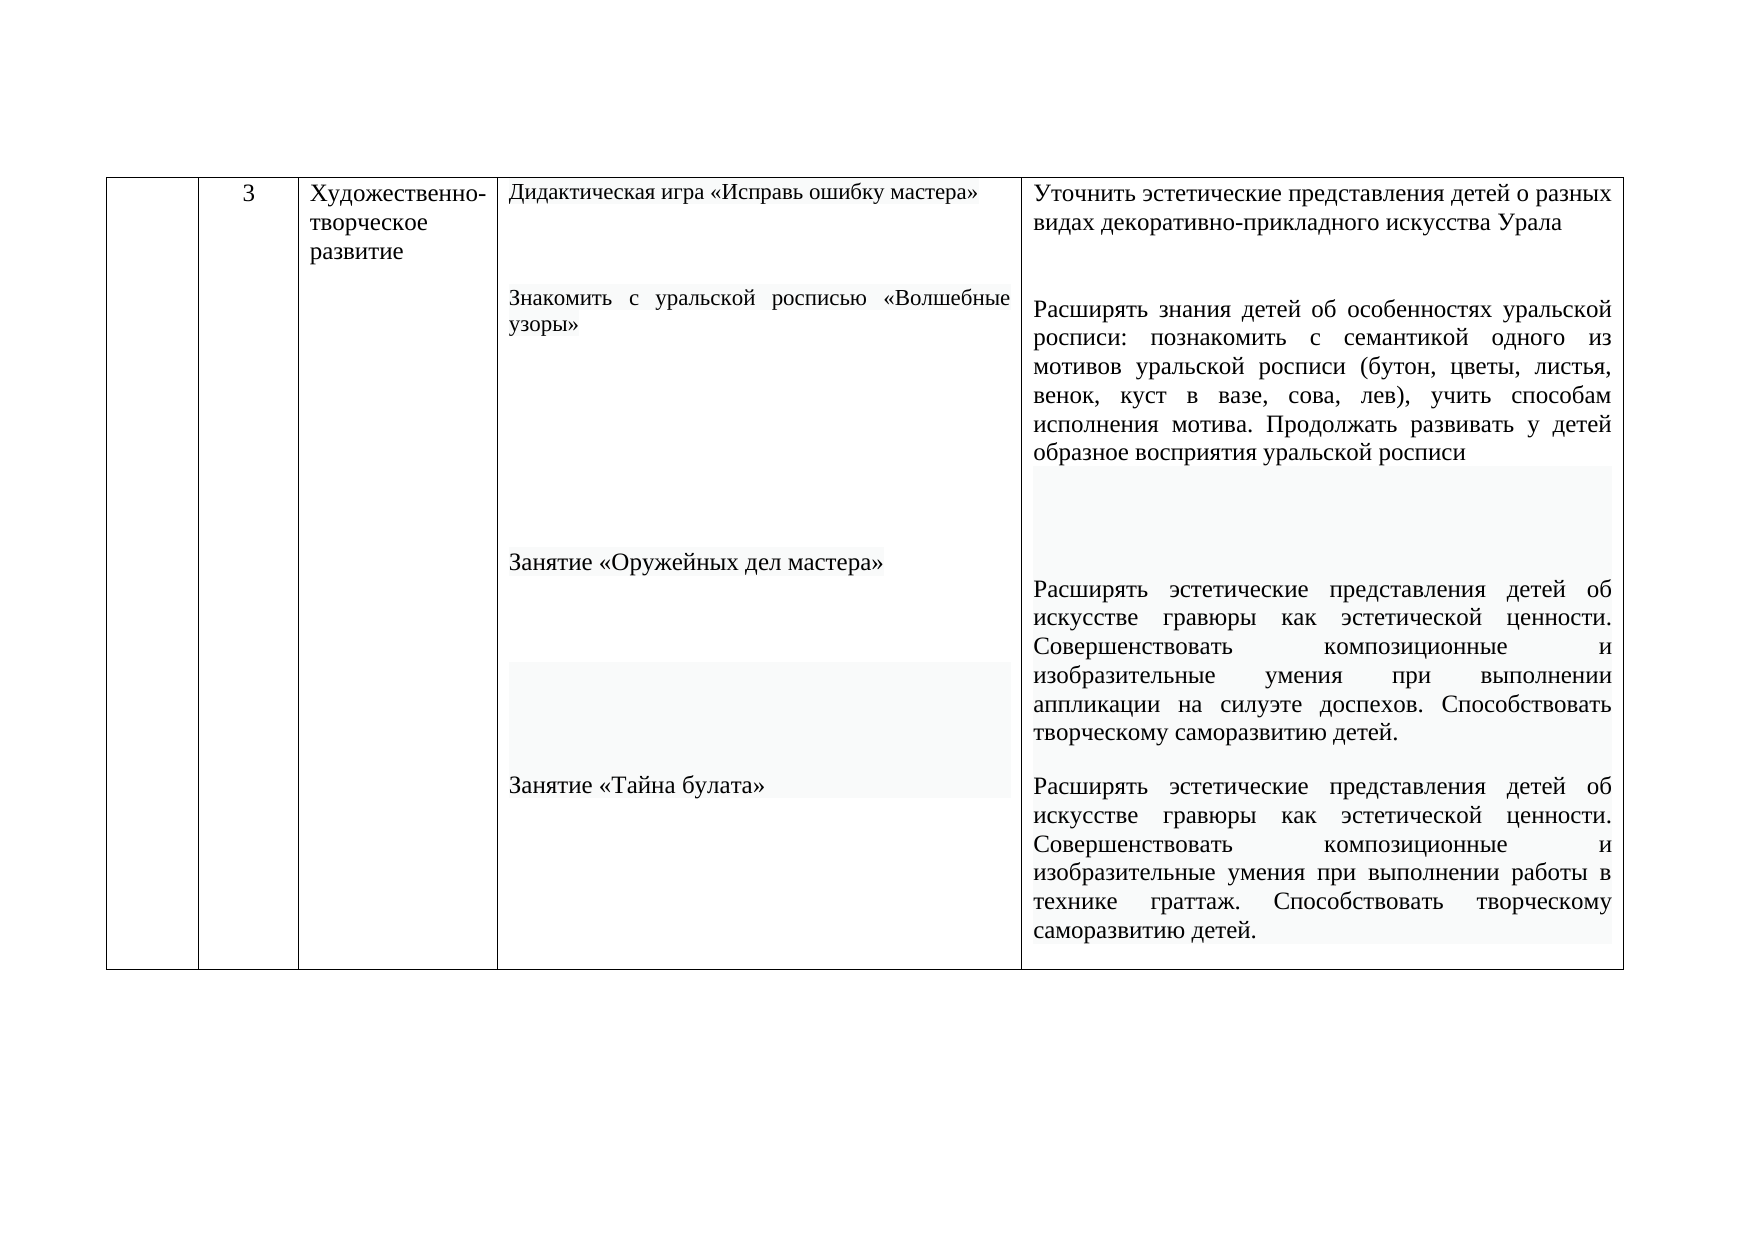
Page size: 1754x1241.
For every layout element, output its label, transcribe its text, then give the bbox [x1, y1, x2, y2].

table_cell Уточнить эстетические представления детей о разных видах декоративно-прикладного искусства Урала Расширять знания детей об особенностях уральской росписи: познакомить с семантикой одного из мотивов уральской росписи (бутон, цветы, листья, венок, куст в вазе, сова, лев), учить способам исполнения мотива. Продолжать развивать у детей образное восприятия уральской росписи Расширять эстетические представления детей об искусстве гравюры как эстетической ценности. Совершенствовать композиционные и изобразительные умения при выполнении аппликации на силуэте доспехов. Способствовать творческому саморазвитию детей. Расширять эстетические представления детей об искусстве гравюры как эстетической ценности. Совершенствовать композиционные и изобразительные умения при выполнении работы в технике граттаж. Способствовать творческому саморазвитию детей. [1022, 178, 1623, 969]
table_cell Художественно-творческое развитие [299, 178, 497, 969]
table_cell Дидактическая игра «Исправь ошибку мастера» Знакомить с уральской росписью «Волшебные узоры» Занятие «Оружейных дел мастера» Занятие «Тайна булата» [498, 178, 1021, 969]
table_cell 3 [199, 178, 298, 969]
